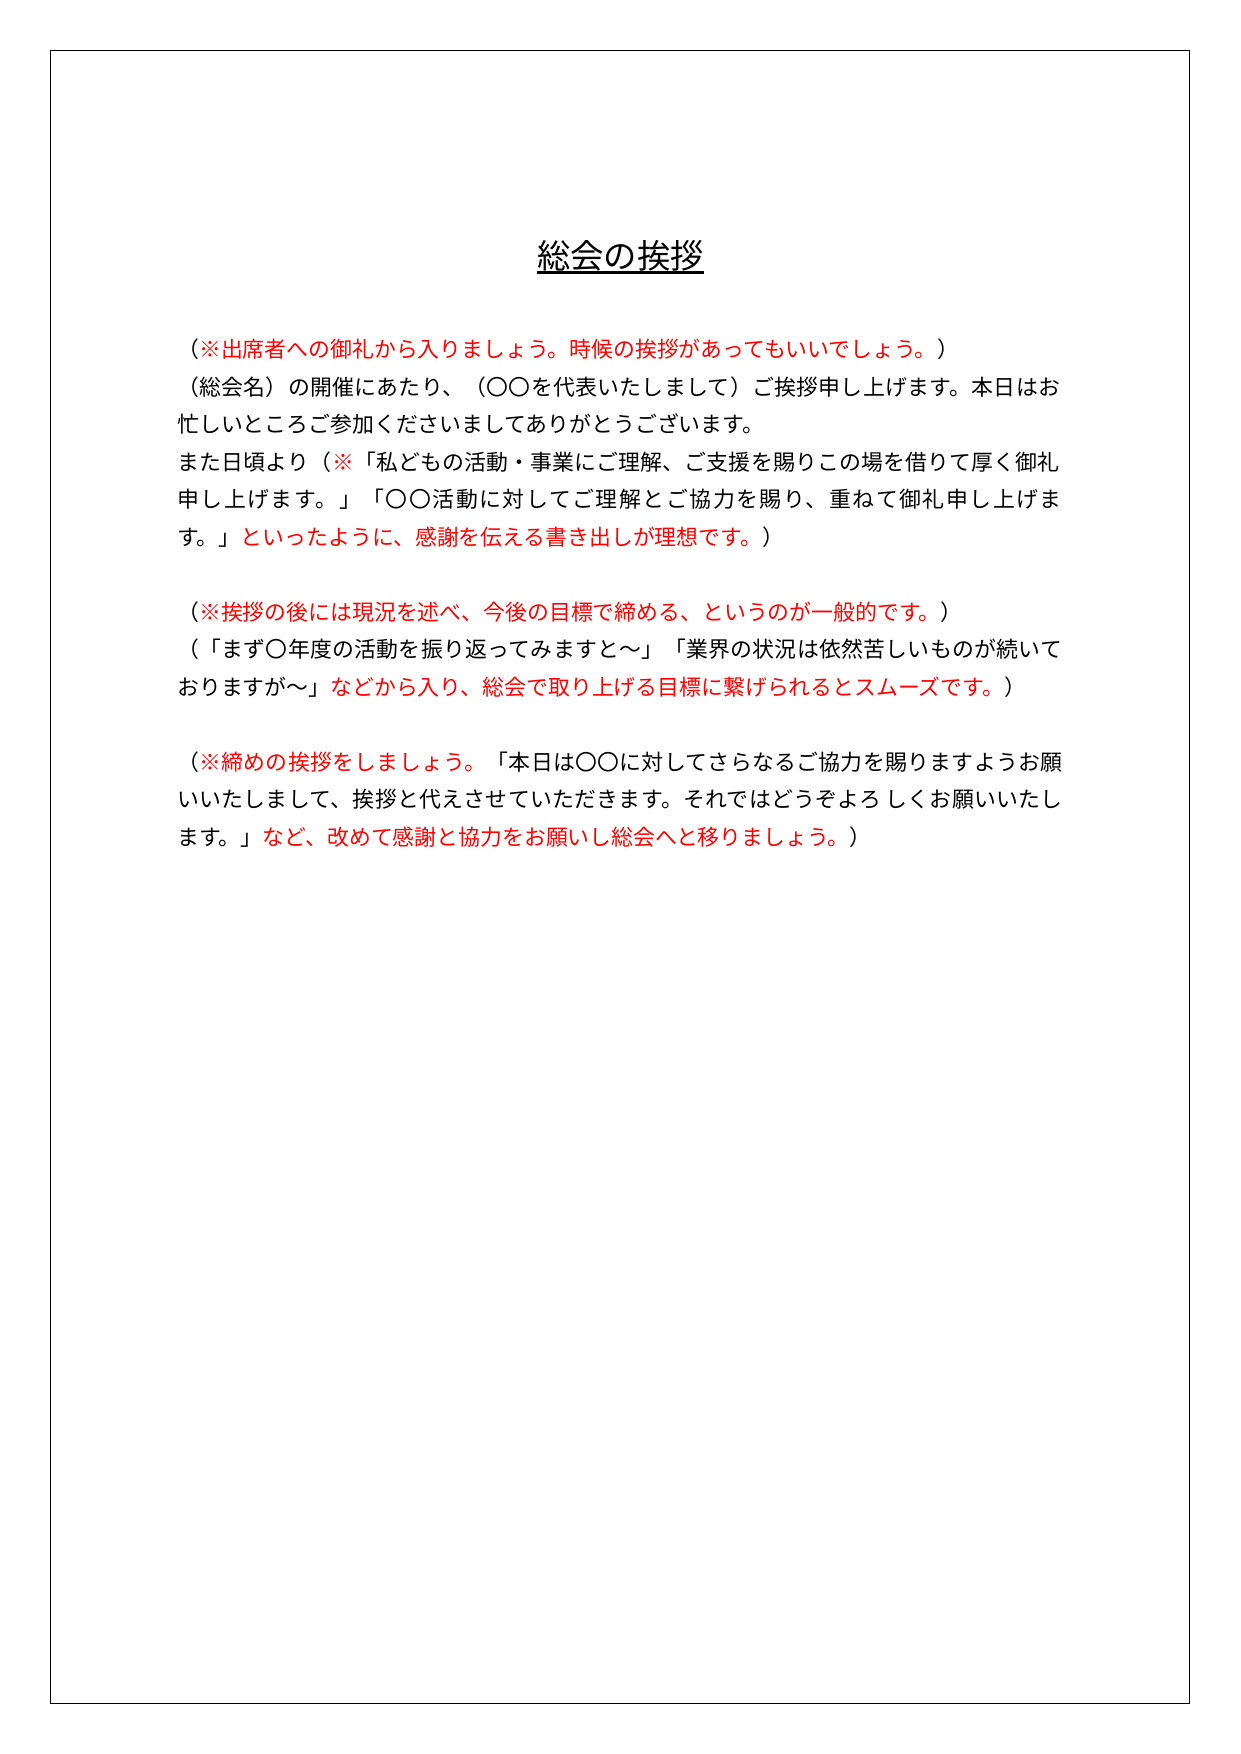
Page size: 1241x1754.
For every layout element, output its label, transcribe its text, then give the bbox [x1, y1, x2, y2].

text （「まず〇年度の活動を振り返ってみますと〜」「業界の状況は依然苦しいものが続いておりますが〜」などから入り、総会で取り上げる目標に繋げられるとスムーズです。） [177, 629, 1063, 704]
text 総会の挨拶 [177, 217, 1063, 292]
text （※挨拶の後には現況を述べ、今後の目標で締める、というのが一般的です。） [177, 592, 1063, 629]
text （※出席者への御礼から入りましょう。時候の挨拶があってもいいでしょう。） [177, 329, 1063, 367]
text （総会名）の開催にあたり、（〇〇を代表いたしまして）ご挨拶申し上げます。本日はお忙しいところご参加くださいましてありがとうございます。 [177, 367, 1063, 442]
text （※締めの挨拶をしましょう。「本日は〇〇に対してさらなるご協力を賜りますようお願いいたしまして、挨拶と代えさせていただきます。それではどうぞよろしくお願いいたします。」など、改めて感謝と協力をお願いし総会へと移りましょう。） [177, 742, 1063, 854]
text また日頃より（※「私どもの活動・事業にご理解、ご支援を賜りこの場を借りて厚く御礼申し上げます。」「〇〇活動に対してご理解とご協力を賜り、重ねて御礼申し上げます。」といったように、感謝を伝える書き出しが理想です。） [177, 442, 1063, 554]
